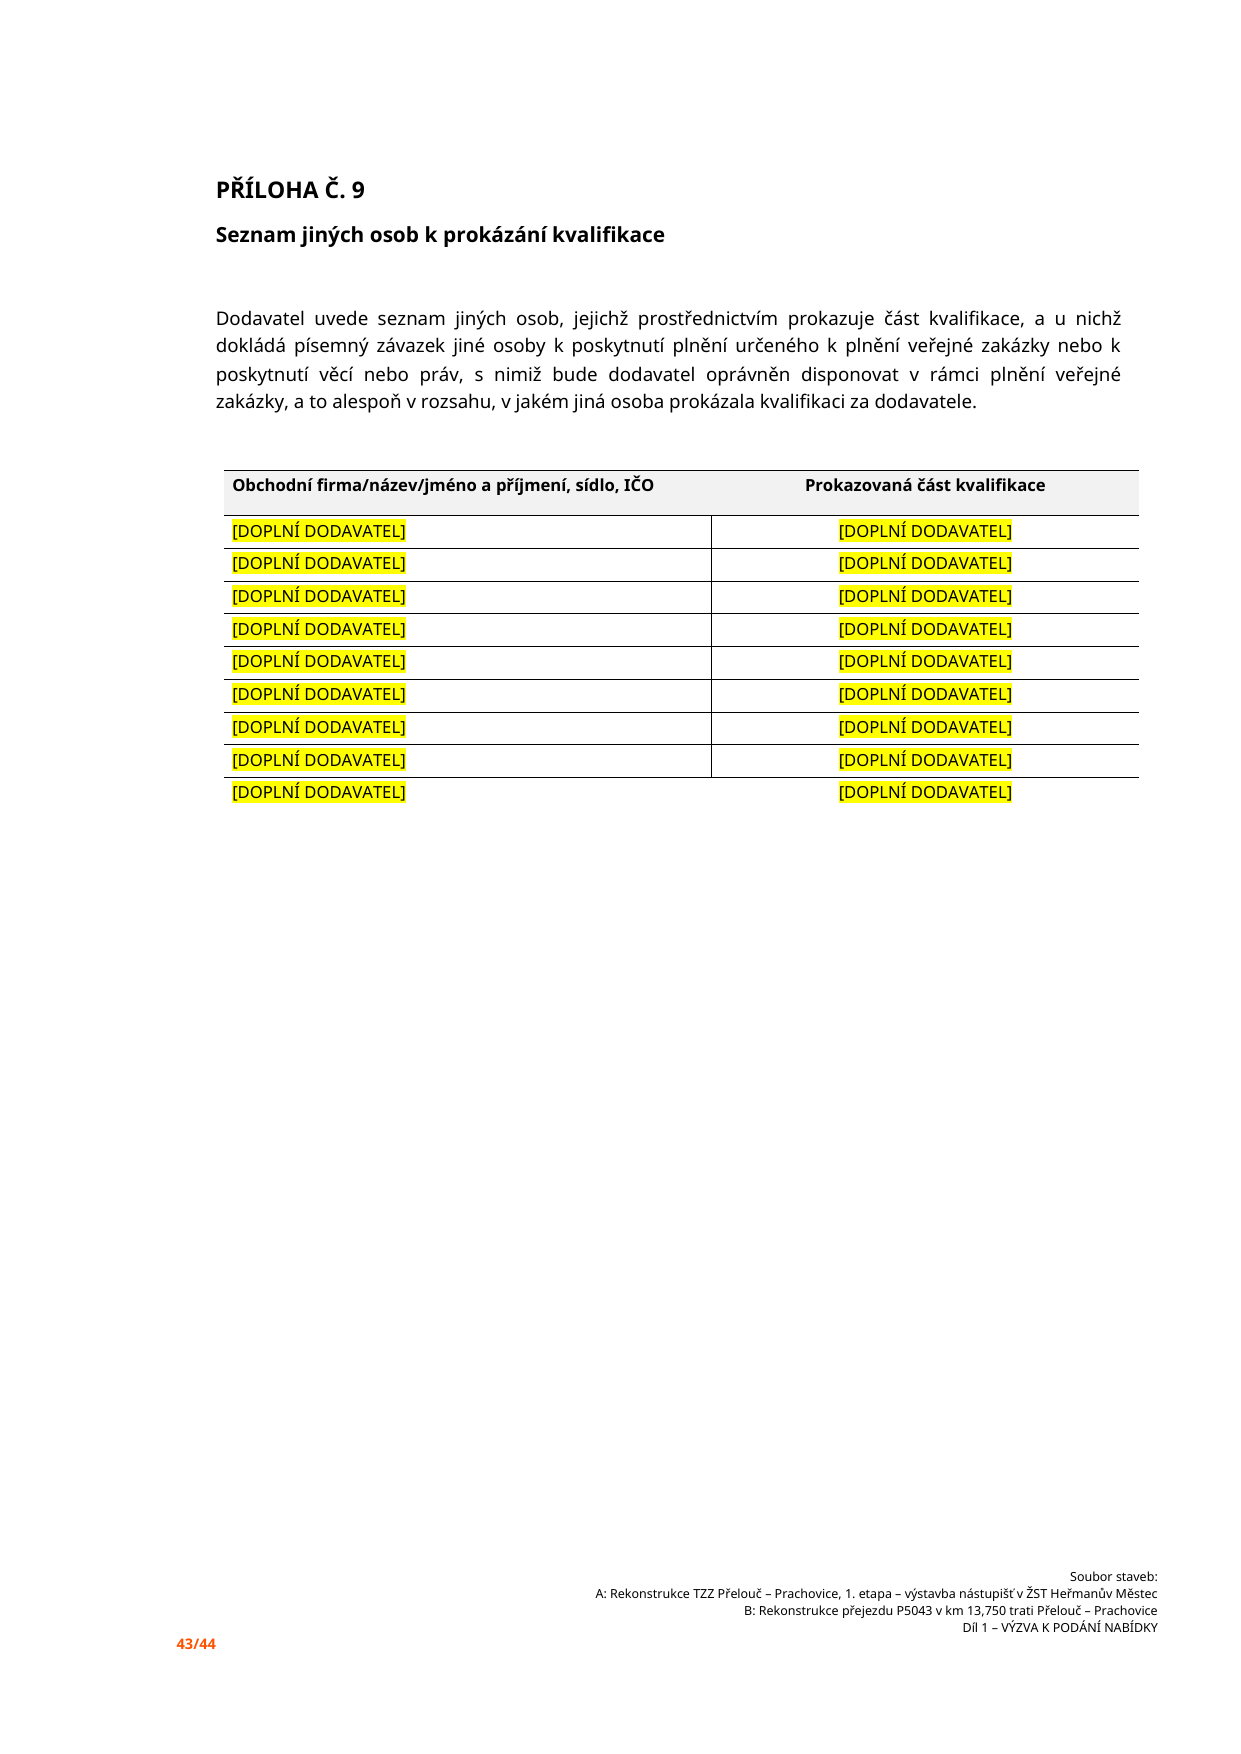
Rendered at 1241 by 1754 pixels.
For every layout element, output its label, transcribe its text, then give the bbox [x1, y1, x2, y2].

table_cell [DOPLNÍ DODAVATEL] [224, 582, 711, 613]
table_cell [DOPLNÍ DODAVATEL] [224, 647, 711, 679]
table_cell [DOPLNÍ DODAVATEL] [224, 516, 711, 548]
table_cell [DOPLNÍ DODAVATEL] [712, 745, 1139, 777]
table_cell [DOPLNÍ DODAVATEL] [712, 713, 1139, 744]
table_cell [DOPLNÍ DODAVATEL] [712, 516, 1139, 548]
table_header Prokazovaná část kvalifikace [711, 471, 1139, 515]
table_header Obchodní firma/název/jméno a příjmení, sídlo, IČO [224, 471, 711, 515]
table_cell [DOPLNÍ DODAVATEL] [712, 582, 1139, 613]
table_cell [DOPLNÍ DODAVATEL] [224, 778, 711, 809]
table_cell [DOPLNÍ DODAVATEL] [712, 549, 1139, 581]
table_cell [DOPLNÍ DODAVATEL] [224, 713, 711, 744]
table_cell [DOPLNÍ DODAVATEL] [224, 745, 711, 777]
table_cell [DOPLNÍ DODAVATEL] [224, 614, 711, 646]
table_cell [DOPLNÍ DODAVATEL] [712, 647, 1139, 679]
table_cell [DOPLNÍ DODAVATEL] [712, 614, 1139, 646]
text Seznam jiných osob k prokázání kvalifikace [216, 221, 1122, 249]
text Dodavatel uvede seznam jiných osob, jejichž prostřednictvím prokazuje část kvalifikace, a u nichž dokládá písemný závazek jiné osoby k poskytnutí plnění určeného k plnění veřejné zakázky nebo k poskytnutí věcí nebo práv, s nimiž bude dodavatel oprávněn disponovat v rámci plnění veřejné zakázky, a to alespoň v rozsahu, v jakém jiná osoba prokázala kvalifikaci za dodavatele. [216, 305, 1122, 414]
table_cell [DOPLNÍ DODAVATEL] [224, 680, 711, 711]
table_cell [DOPLNÍ DODAVATEL] [711, 778, 1139, 809]
table_cell [DOPLNÍ DODAVATEL] [224, 549, 711, 581]
text Příloha č. 9 [216, 174, 1122, 205]
table_cell [DOPLNÍ DODAVATEL] [712, 680, 1139, 711]
